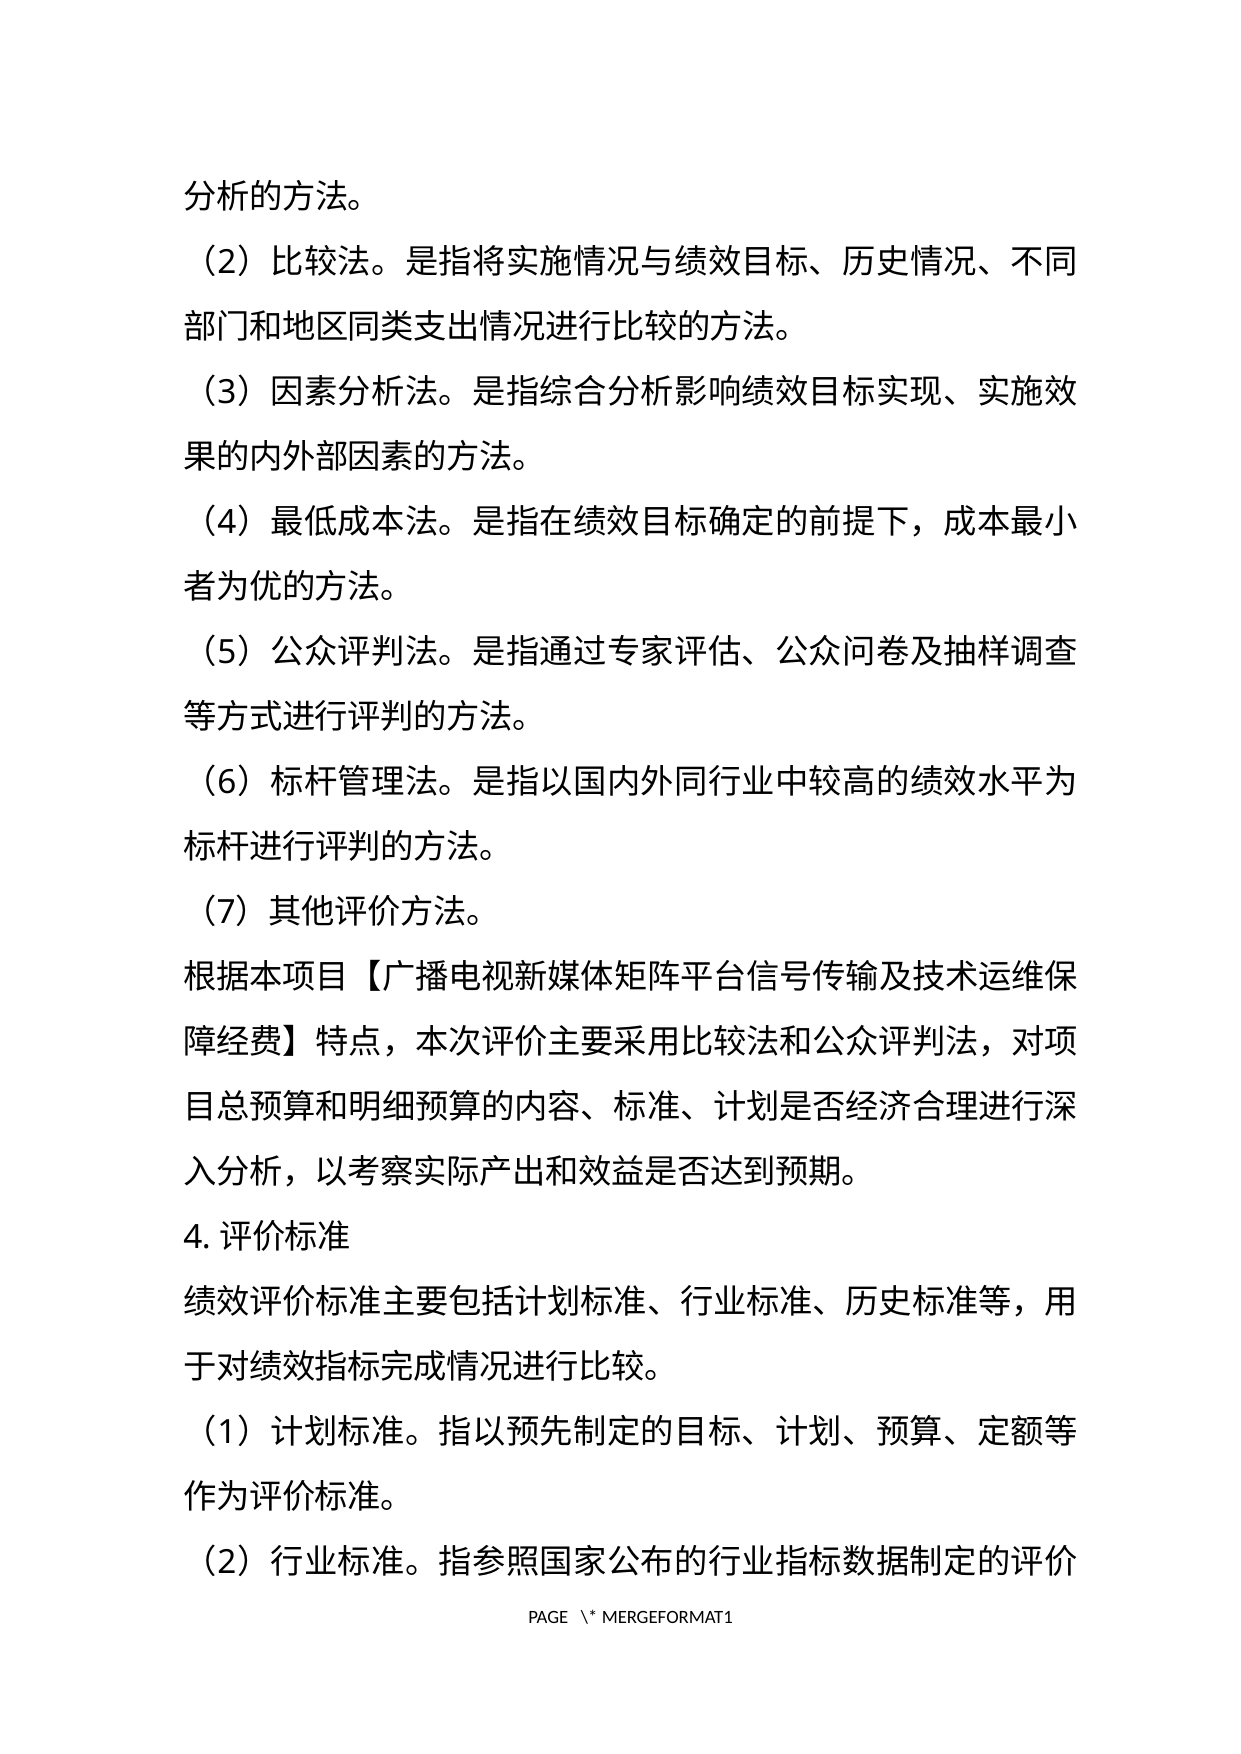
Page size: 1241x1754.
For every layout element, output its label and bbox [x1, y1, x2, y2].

text [183, 162, 1078, 1592]
